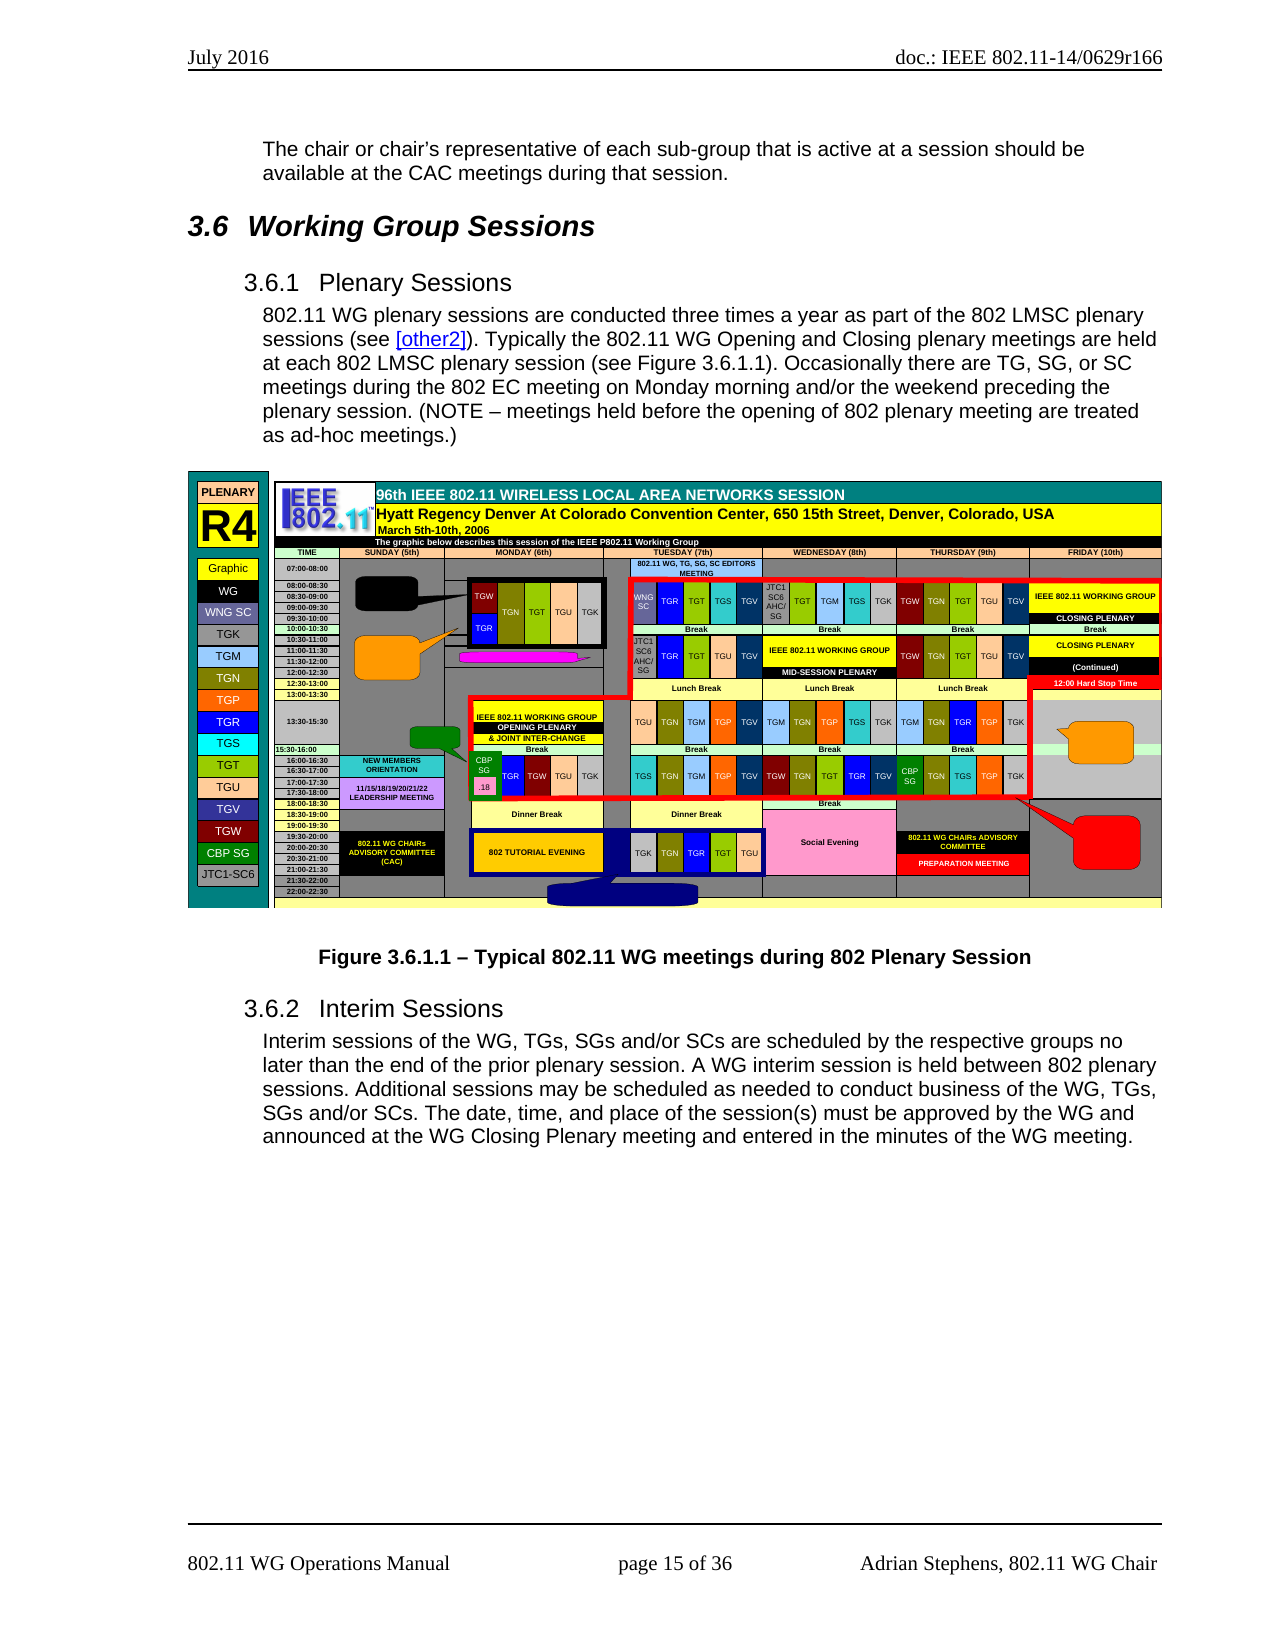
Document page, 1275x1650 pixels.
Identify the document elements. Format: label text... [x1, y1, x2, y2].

text The chair or chair’s representative of each sub-group that is active at a session should be available at the CAC meetings during that session. [262, 136, 1162, 184]
text Figure 3.6.1.1 – Typical 802.11 WG meetings during 802 Plenary Session [187, 944, 1162, 968]
subtitle Interim Sessions [244, 993, 1162, 1022]
text Interim sessions of the WG, TGs, SGs and/or SCs are scheduled by the respective groups no later than the end of the prior plenary session. A WG interim session is held between 802 plenary sessions. Additional sessions may be scheduled as needed to conduct business of the WG, TGs, SGs and/or SCs. The date, time, and place of the session(s) must be approved by the WG and announced at the WG Closing Plenary meeting and entered in the minutes of the WG meeting. [262, 1028, 1162, 1148]
text 802.11 WG plenary sessions are conducted three times a year as part of the 802 LMSC plenary sessions (see [other2]). Typically the 802.11 WG Opening and Closing plenary meetings are held at each 802 LMSC plenary session (see Figure 3.6.1.1). Occasionally there are TG, SG, or SC meetings during the 802 EC meeting on Monday morning and/or the weekend preceding the plenary session. (NOTE – meetings held before the opening of 802 plenary meeting are treated as ad-hoc meetings.) [262, 303, 1162, 447]
subtitle Plenary Sessions [244, 268, 1162, 297]
subtitle Working Group Sessions [187, 209, 1162, 243]
